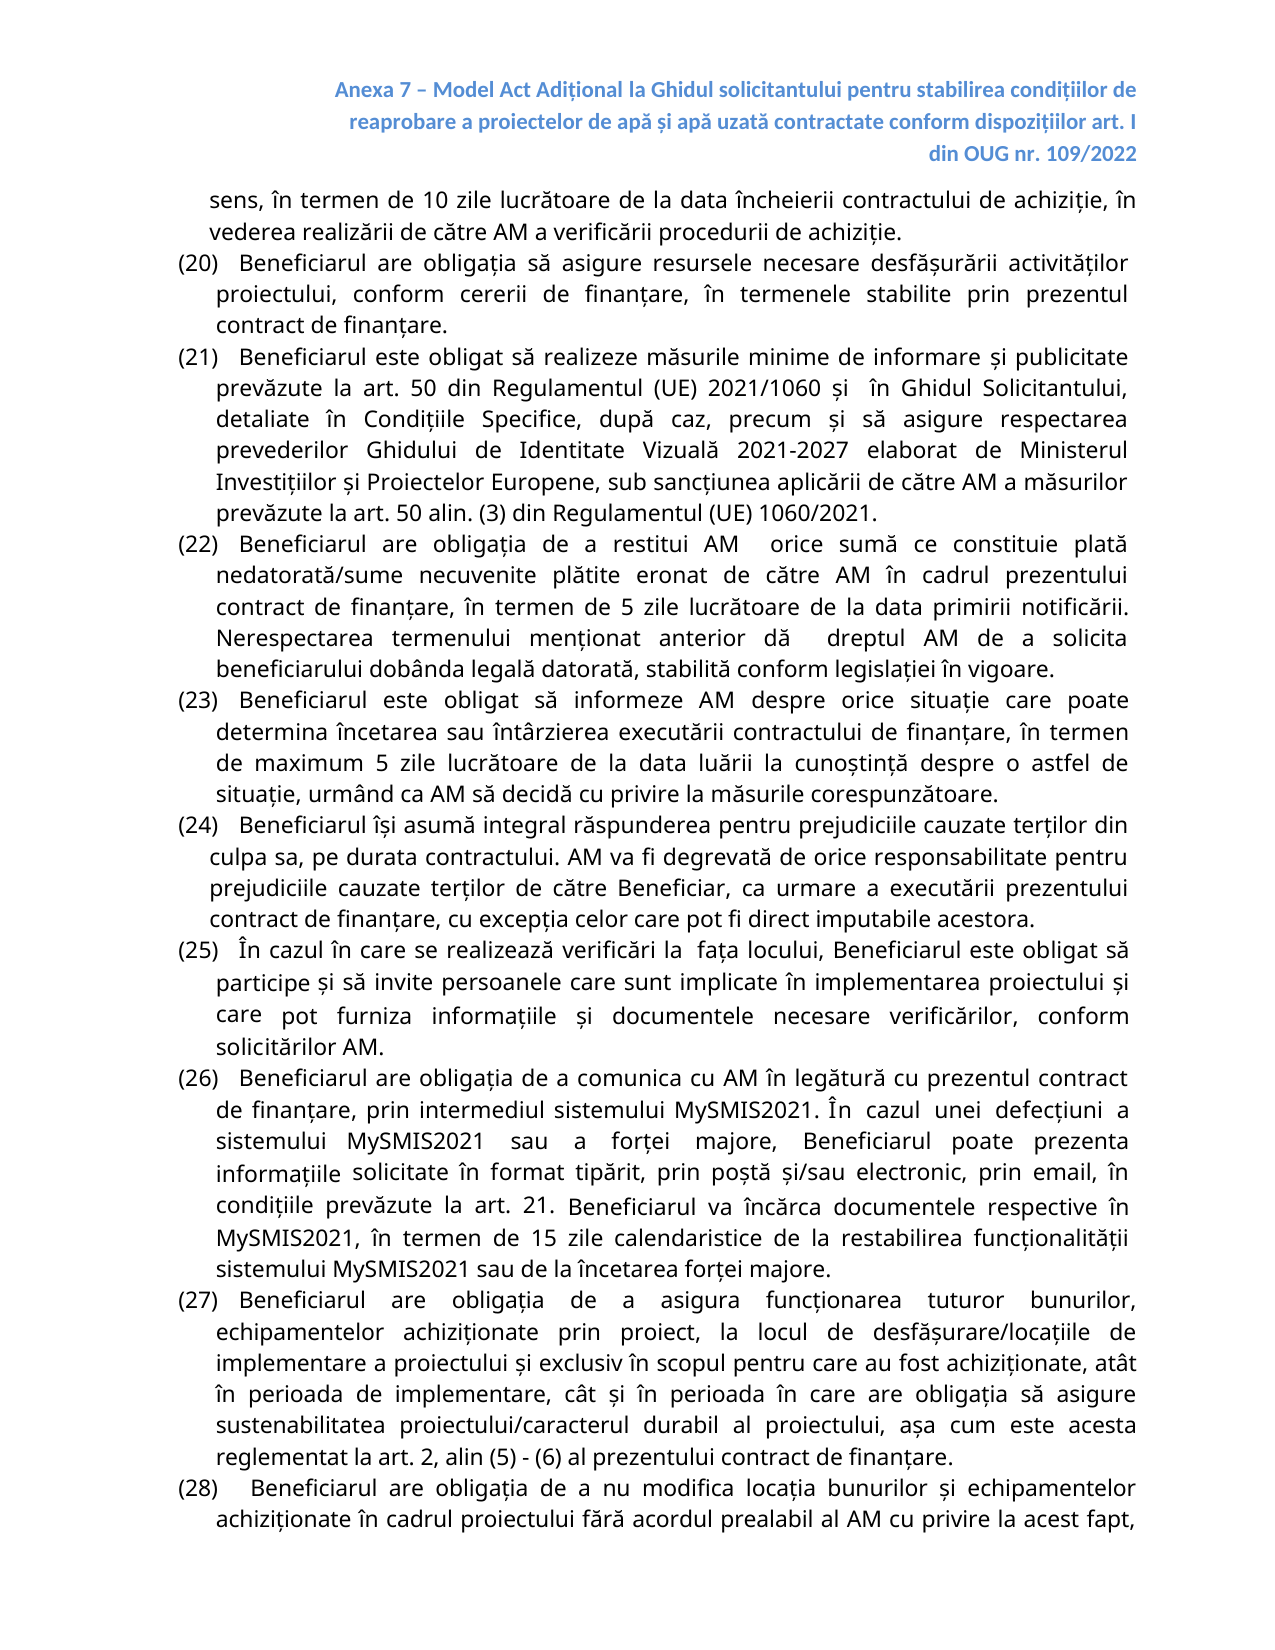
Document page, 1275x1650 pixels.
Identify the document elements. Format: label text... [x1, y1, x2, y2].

list Beneficiarul are obligația să asigure resursele necesare desfășurării activităților proiectului, conform cererii de finanțare, în termenele stabilite prin prezentul contract de finanțare. [178, 247, 1129, 340]
list Beneficiarul este obligat să realizeze măsurile minime de informare şi publicitate prevăzute la art. 50 din Regulamentul (UE) 2021/1060 și în Ghidul Solicitantului, detaliate în Condițiile Specifice, după caz, precum și să asigure respectarea prevederilor Ghidului de Identitate Vizuală 2021-2027 elaborat de Ministerul Investițiilor și Proiectelor Europene, sub sancțiunea aplicării de către AM a măsurilor prevăzute la art. 50 alin. (3) din Regulamentul (UE) 1060/2021. [178, 340, 1129, 528]
list În cazul în care se realizează verificări la fața locului, Beneficiarul este obligat să participe și să invite persoanele care sunt implicate în implementarea proiectului și care pot furniza informațiile și documentele necesare verificărilor, conform solicitărilor AM. [178, 934, 1129, 1062]
list Beneficiarul are obligația de a comunica cu AM în legătură cu prezentul contract de finanțare, prin intermediul sistemului MySMIS2021. În cazul unei defecțiuni a sistemului MySMIS2021 sau a forței majore, Beneficiarul poate prezenta informațiile solicitate în format tipărit, prin poștă și/sau electronic, prin email, în condițiile prevăzute la art. 21. Beneficiarul va încărca documentele respective în MySMIS2021, în termen de 15 zile calendaristice de la restabilirea funcționalității sistemului MySMIS2021 sau de la încetarea forței majore. [178, 1062, 1129, 1284]
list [178, 1472, 1137, 1534]
list Beneficiarul este obligat să informeze AM despre orice situație care poate determina încetarea sau întârzierea executării contractului de finanțare, în termen de maximum 5 zile lucrătoare de la data luării la cunoștință despre o astfel de situație, urmând ca AM să decidă cu privire la măsurile corespunzătoare. [178, 684, 1129, 809]
list Beneficiarul are obligația de a restitui AM orice sumă ce constituie plată nedatorată/sume necuvenite plătite eronat de către AM în cadrul prezentului contract de finanțare, în termen de 5 zile lucrătoare de la data primirii notificării. Nerespectarea termenului menționat anterior dă dreptul AM de a solicita beneficiarului dobânda legală datorată, stabilită conform legislației în vigoare. [178, 528, 1129, 684]
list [178, 184, 1137, 247]
list Beneficiarul are obligația de a asigura funcționarea tuturor bunurilor, echipamentelor achiziționate prin proiect, la locul de desfășurare/locațiile de implementare a proiectului şi exclusiv în scopul pentru care au fost achiziționate, atât în perioada de implementare, cât și în perioada în care are obligația să asigure sustenabilitatea proiectului/caracterul durabil al proiectului, așa cum este acesta reglementat la art. 2, alin (5) - (6) al prezentului contract de finanțare. [178, 1284, 1137, 1472]
list Beneficiarul își asumă integral răspunderea pentru prejudiciile cauzate terților din culpa sa, pe durata contractului. AM va fi degrevată de orice responsabilitate pentru prejudiciile cauzate terților de către Beneficiar, ca urmare a executării prezentului contract de finanțare, cu excepția celor care pot fi direct imputabile acestora. [178, 809, 1129, 934]
